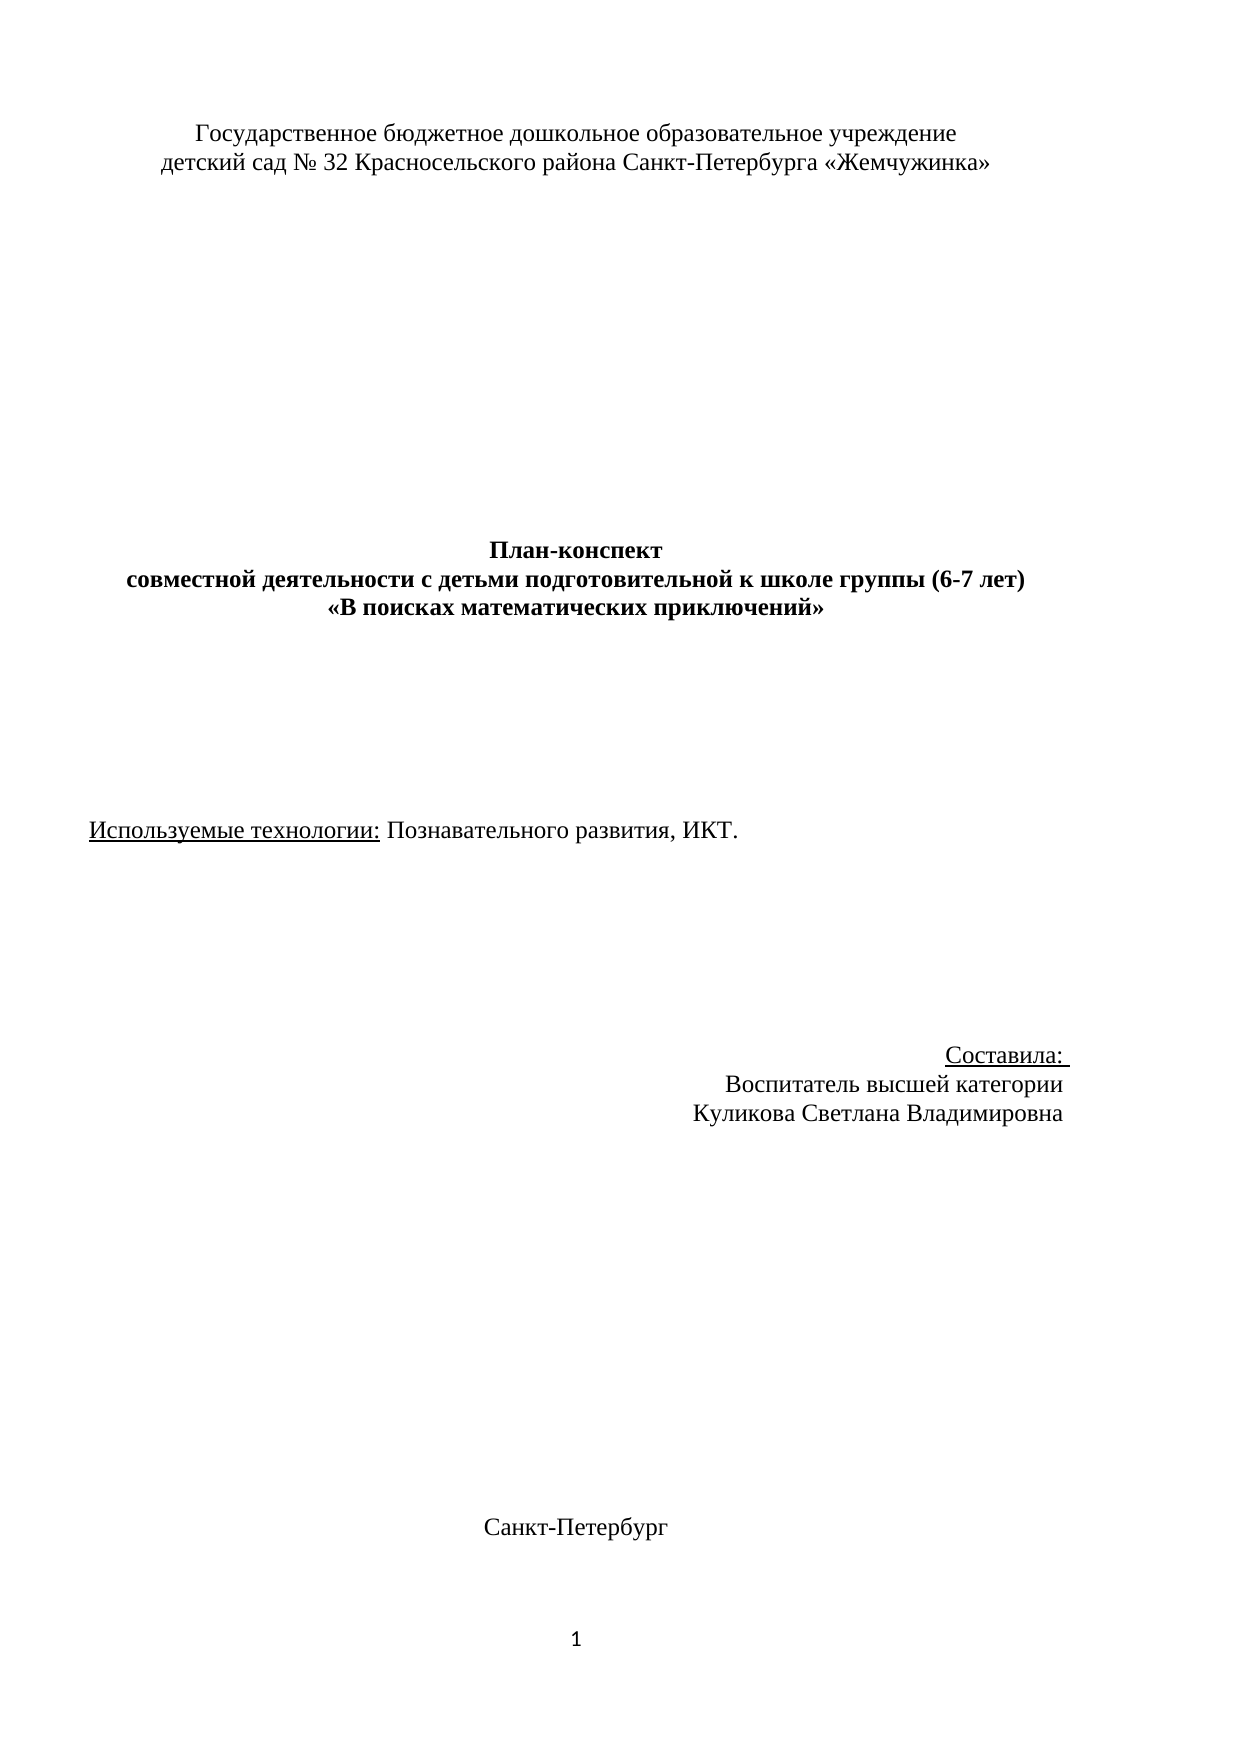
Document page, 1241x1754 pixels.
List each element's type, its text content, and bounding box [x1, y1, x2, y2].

text Используемые технологии: Познавательного развития, ИКТ. [88, 815, 1063, 844]
text Санкт-Петербург [88, 1512, 1063, 1541]
text совместной деятельности с детьми подготовительной к школе группы (6-7 лет) [88, 564, 1063, 592]
text Куликова Светлана Владимировна [561, 1098, 1063, 1127]
text «В поисках математических приключений» [88, 592, 1063, 621]
text План-конспект [88, 535, 1063, 564]
text детский сад № 32 Красносельского района Санкт-Петербурга «Жемчужинка» [88, 147, 1063, 176]
text Государственное бюджетное дошкольное образовательное учреждение [88, 118, 1063, 147]
text Составила: [561, 1040, 1063, 1069]
text Воспитатель высшей категории [561, 1069, 1063, 1098]
